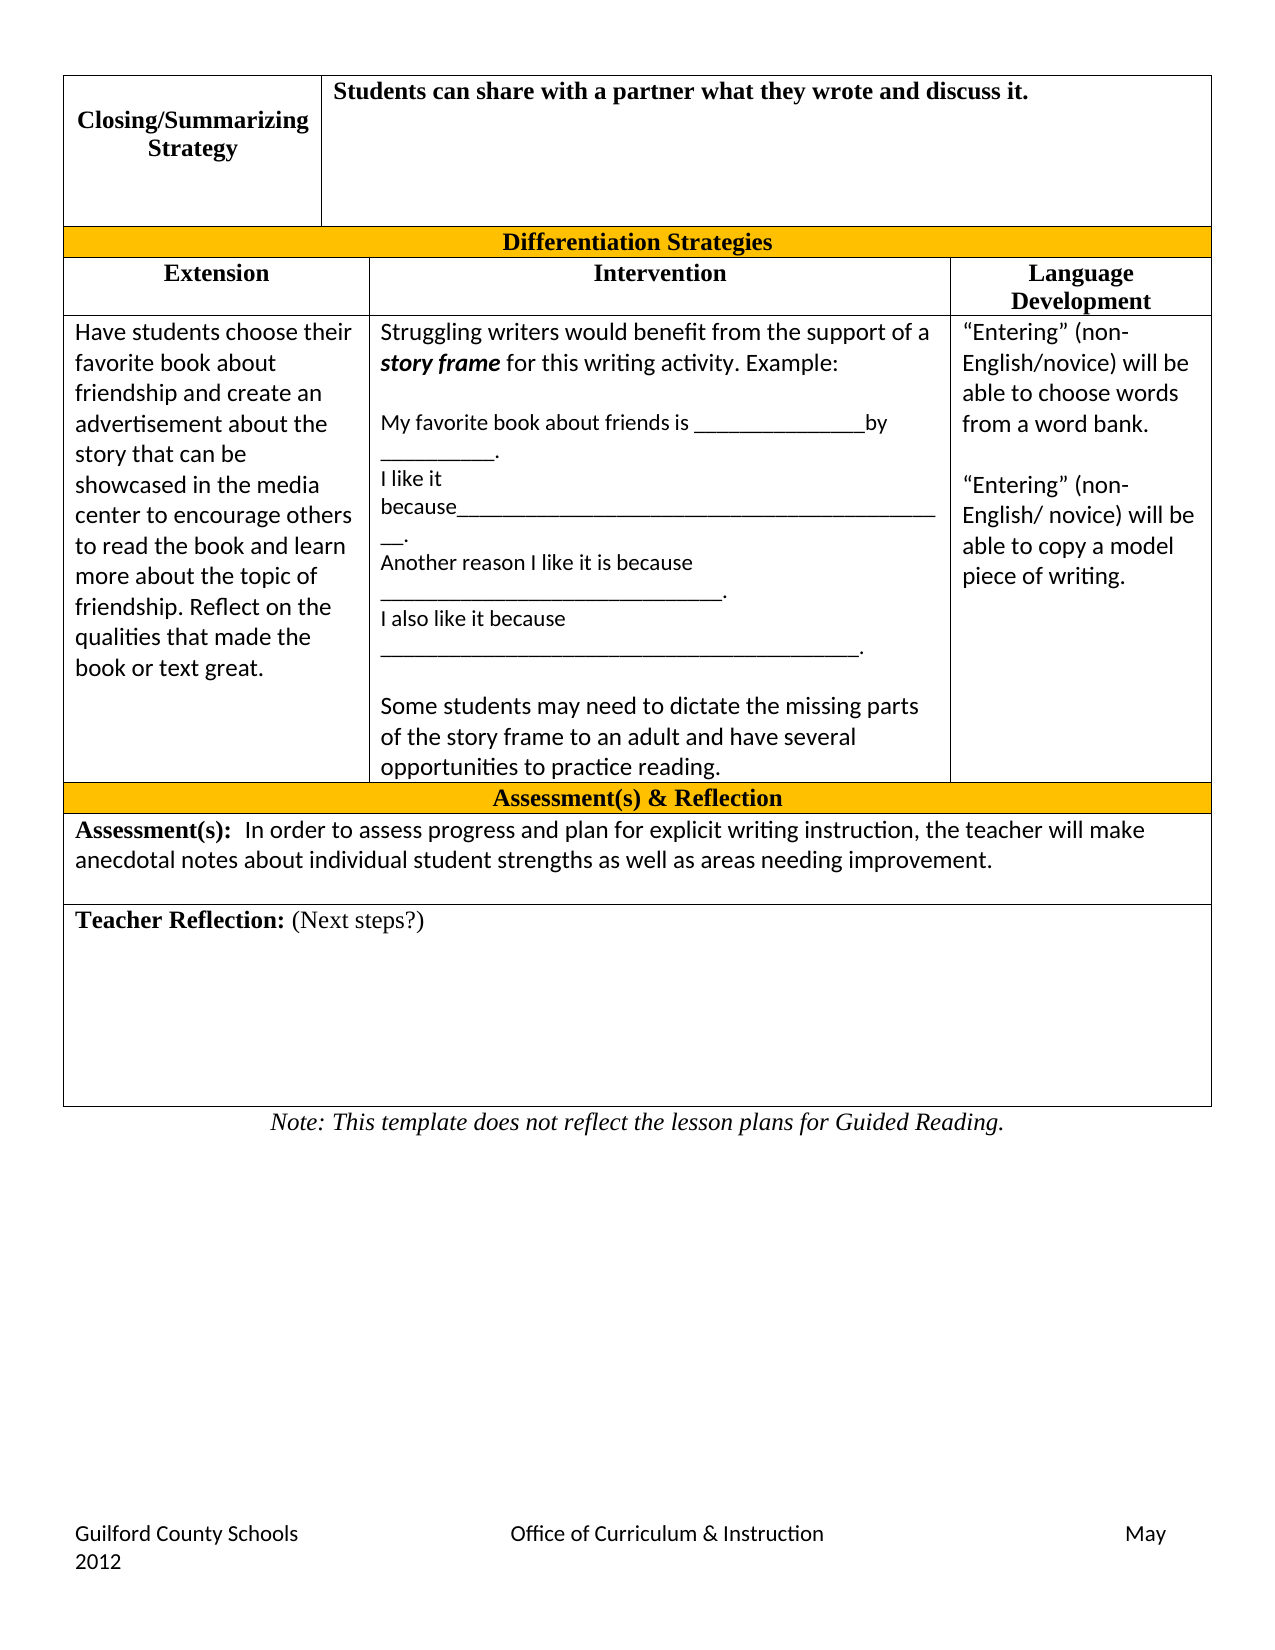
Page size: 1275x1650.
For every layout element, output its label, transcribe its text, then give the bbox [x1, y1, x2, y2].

table_cell Closing/Summarizing Strategy [64, 76, 321, 226]
table_cell Assessment(s) & Reflection [64, 783, 1211, 813]
table_cell Have students choose their favorite book about friendship and create an advertisement about the story that can be showcased in the media center to encourage others to read the book and learn more about the topic of friendship. Reflect on the qualities that made the book or text great. [64, 316, 369, 782]
table_cell Teacher Reflection: (Next steps?) [64, 905, 1211, 1106]
table_cell Students can share with a partner what they wrote and discuss it. [322, 76, 1211, 226]
table_cell Differentiation Strategies [64, 227, 1211, 257]
table_cell Intervention [370, 258, 950, 315]
table_cell Extension [64, 258, 369, 315]
table_cell Struggling writers would benefit from the support of a story frame for this writing activity. Example: My favorite book about friends is _______________by __________. I like it because____________________________________________. Another reason I like it is because ______________________________. I also like it because __________________________________________. Some students may need to dictate the missing parts of the story frame to an adult and have several opportunities to practice reading. [370, 316, 950, 782]
table_cell Language Development [951, 258, 1211, 315]
table_cell Assessment(s): In order to assess progress and plan for explicit writing instruction, the teacher will make anecdotal notes about individual student strengths as well as areas needing improvement. [64, 814, 1211, 904]
table_cell “Entering” (non-English/novice) will be able to choose words from a word bank. “Entering” (non-English/ novice) will be able to copy a model piece of writing. [951, 316, 1211, 782]
text Note: This template does not reflect the lesson plans for Guided Reading. [75, 1107, 1200, 1136]
